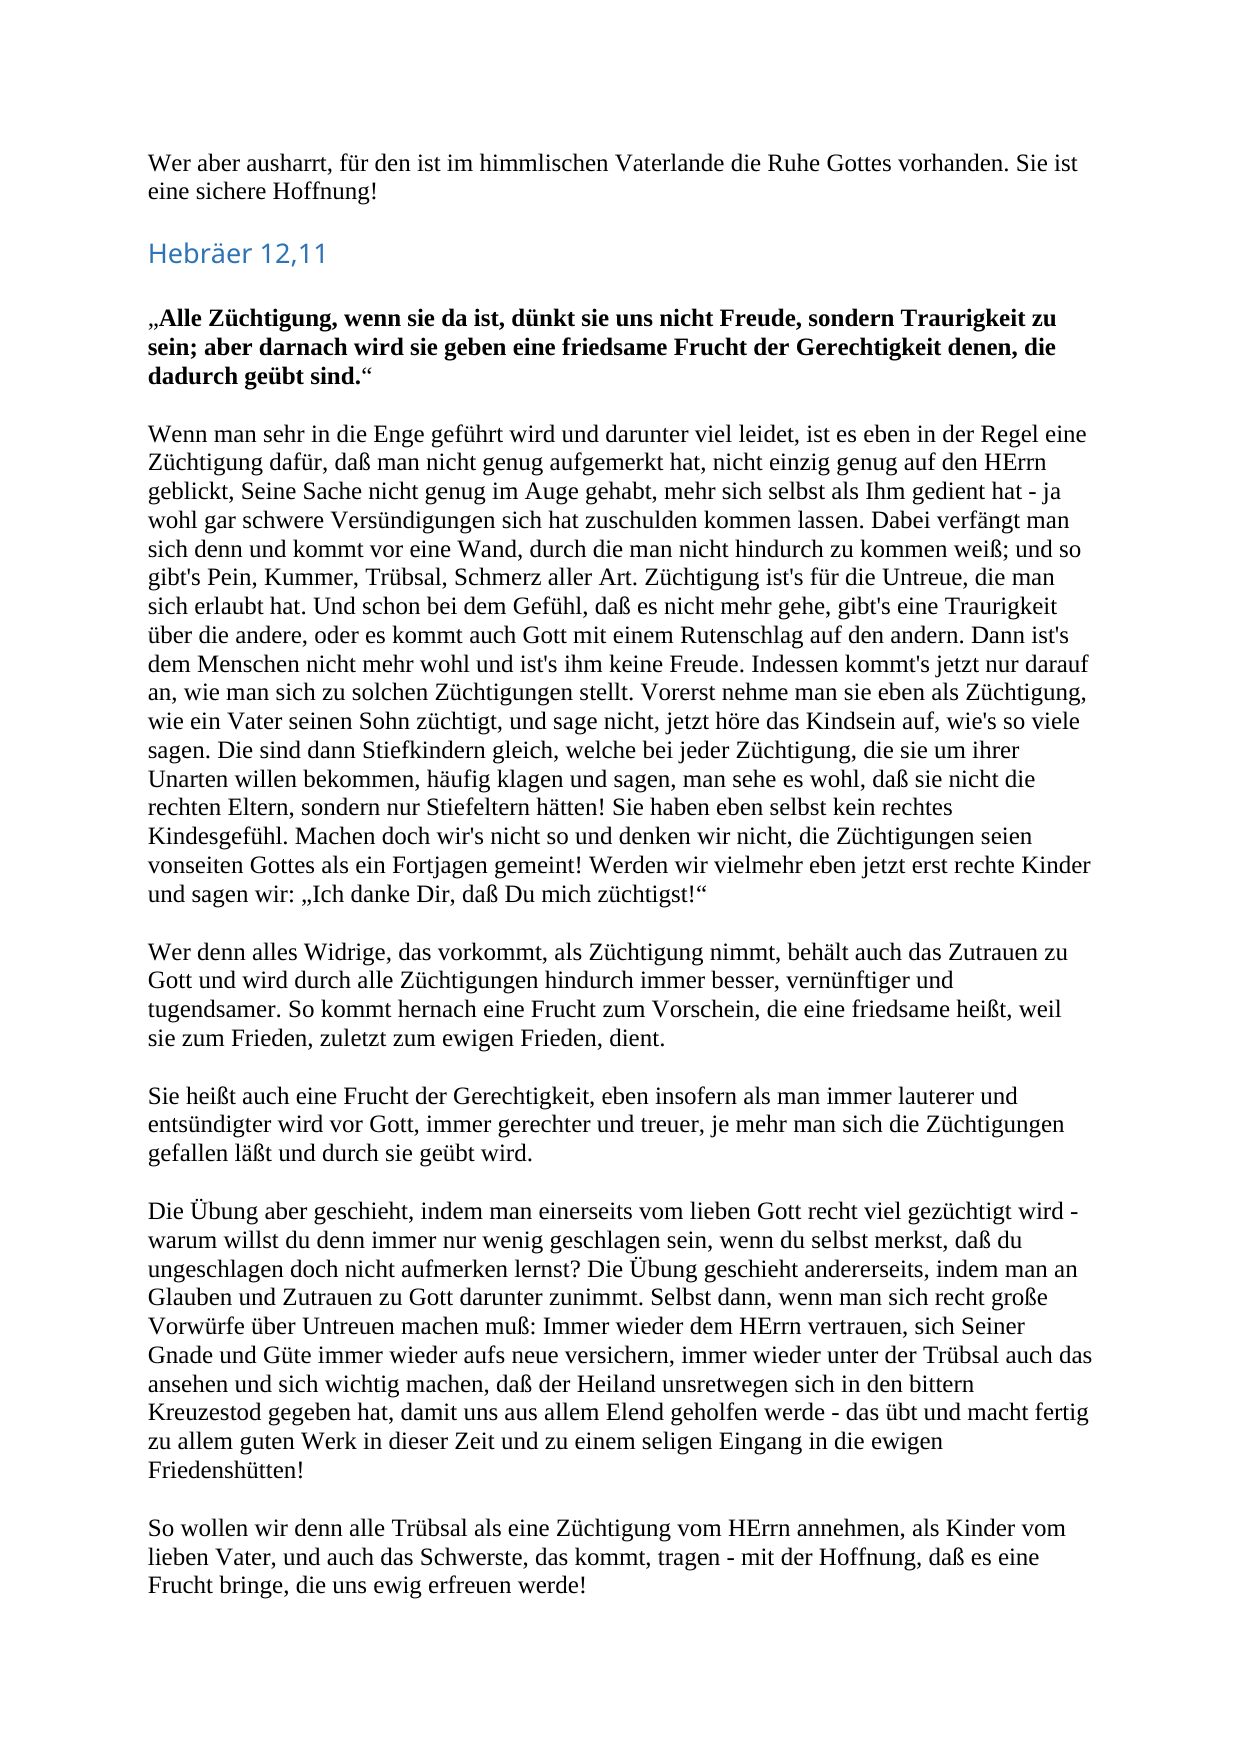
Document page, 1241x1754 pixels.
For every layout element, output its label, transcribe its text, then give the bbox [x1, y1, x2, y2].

text Wer aber ausharrt, für den ist im himmlischen Vaterlande die Ruhe Gottes vorhanden. Sie ist eine sichere Hoffnung! [148, 148, 1093, 205]
text „Alle Züchtigung, wenn sie da ist, dünkt sie uns nicht Freude, sondern Traurigkeit zu sein; aber darnach wird sie geben eine friedsame Frucht der Gerechtigkeit denen, die dadurch geübt sind.“ [148, 303, 1093, 389]
text Wenn man sehr in die Enge geführt wird und darunter viel leidet, ist es eben in der Regel eine Züchtigung dafür, daß man nicht genug aufgemerkt hat, nicht einzig genug auf den HErrn geblickt, Seine Sache nicht genug im Auge gehabt, mehr sich selbst als Ihm gedient hat - ja wohl gar schwere Versündigungen sich hat zuschulden kommen lassen. Dabei verfängt man sich denn und kommt vor eine Wand, durch die man nicht hindurch zu kommen weiß; und so gibt's Pein, Kummer, Trübsal, Schmerz aller Art. Züchtigung ist's für die Untreue, die man sich erlaubt hat. Und schon bei dem Gefühl, daß es nicht mehr gehe, gibt's eine Traurigkeit über die andere, oder es kommt auch Gott mit einem Rutenschlag auf den andern. Dann ist's dem Menschen nicht mehr wohl und ist's ihm keine Freude. Indessen kommt's jetzt nur darauf an, wie man sich zu solchen Züchtigungen stellt. Vorerst nehme man sie eben als Züchtigung, wie ein Vater seinen Sohn züchtigt, und sage nicht, jetzt höre das Kindsein auf, wie's so viele sagen. Die sind dann Stiefkindern gleich, welche bei jeder Züchtigung, die sie um ihrer Unarten willen bekommen, häufig klagen und sagen, man sehe es wohl, daß sie nicht die rechten Eltern, sondern nur Stiefeltern hätten! Sie haben eben selbst kein rechtes Kindesgefühl. Machen doch wir's nicht so und denken wir nicht, die Züchtigungen seien vonseiten Gottes als ein Fortjagen gemeint! Werden wir vielmehr eben jetzt erst rechte Kinder und sagen wir: „Ich danke Dir, daß Du mich züchtigst!“ [148, 419, 1093, 907]
text Wer denn alles Widrige, das vorkommt, als Züchtigung nimmt, behält auch das Zutrauen zu Gott und wird durch alle Züchtigungen hindurch immer besser, vernünftiger und tugendsamer. So kommt hernach eine Frucht zum Vorschein, die eine friedsame heißt, weil sie zum Frieden, zuletzt zum ewigen Frieden, dient. [148, 937, 1093, 1052]
text So wollen wir denn alle Trübsal als eine Züchtigung vom HErrn annehmen, als Kinder vom lieben Vater, und auch das Schwerste, das kommt, tragen - mit der Hoffnung, daß es eine Frucht bringe, die uns ewig erfreuen werde! [148, 1513, 1093, 1599]
text Die Übung aber geschieht, indem man einerseits vom lieben Gott recht viel gezüchtigt wird - warum willst du denn immer nur wenig geschlagen sein, wenn du selbst merkst, daß du ungeschlagen doch nicht aufmerken lernst? Die Übung geschieht andererseits, indem man an Glauben und Zutrauen zu Gott darunter zunimmt. Selbst dann, wenn man sich recht große Vorwürfe über Untreuen machen muß: Immer wieder dem HErrn vertrauen, sich Seiner Gnade und Güte immer wieder aufs neue versichern, immer wieder unter der Trübsal auch das ansehen und sich wichtig machen, daß der Heiland unsretwegen sich in den bittern Kreuzestod gegeben hat, damit uns aus allem Elend geholfen werde - das übt und macht fertig zu allem guten Werk in dieser Zeit und zu einem seligen Eingang in die ewigen Friedenshütten! [148, 1196, 1093, 1484]
text Sie heißt auch eine Frucht der Gerechtigkeit, eben insofern als man immer lauterer und entsündigter wird vor Gott, immer gerechter und treuer, je mehr man sich die Züchtigungen gefallen läßt und durch sie geübt wird. [148, 1081, 1093, 1167]
subtitle Hebräer 12,11 [148, 234, 1093, 271]
